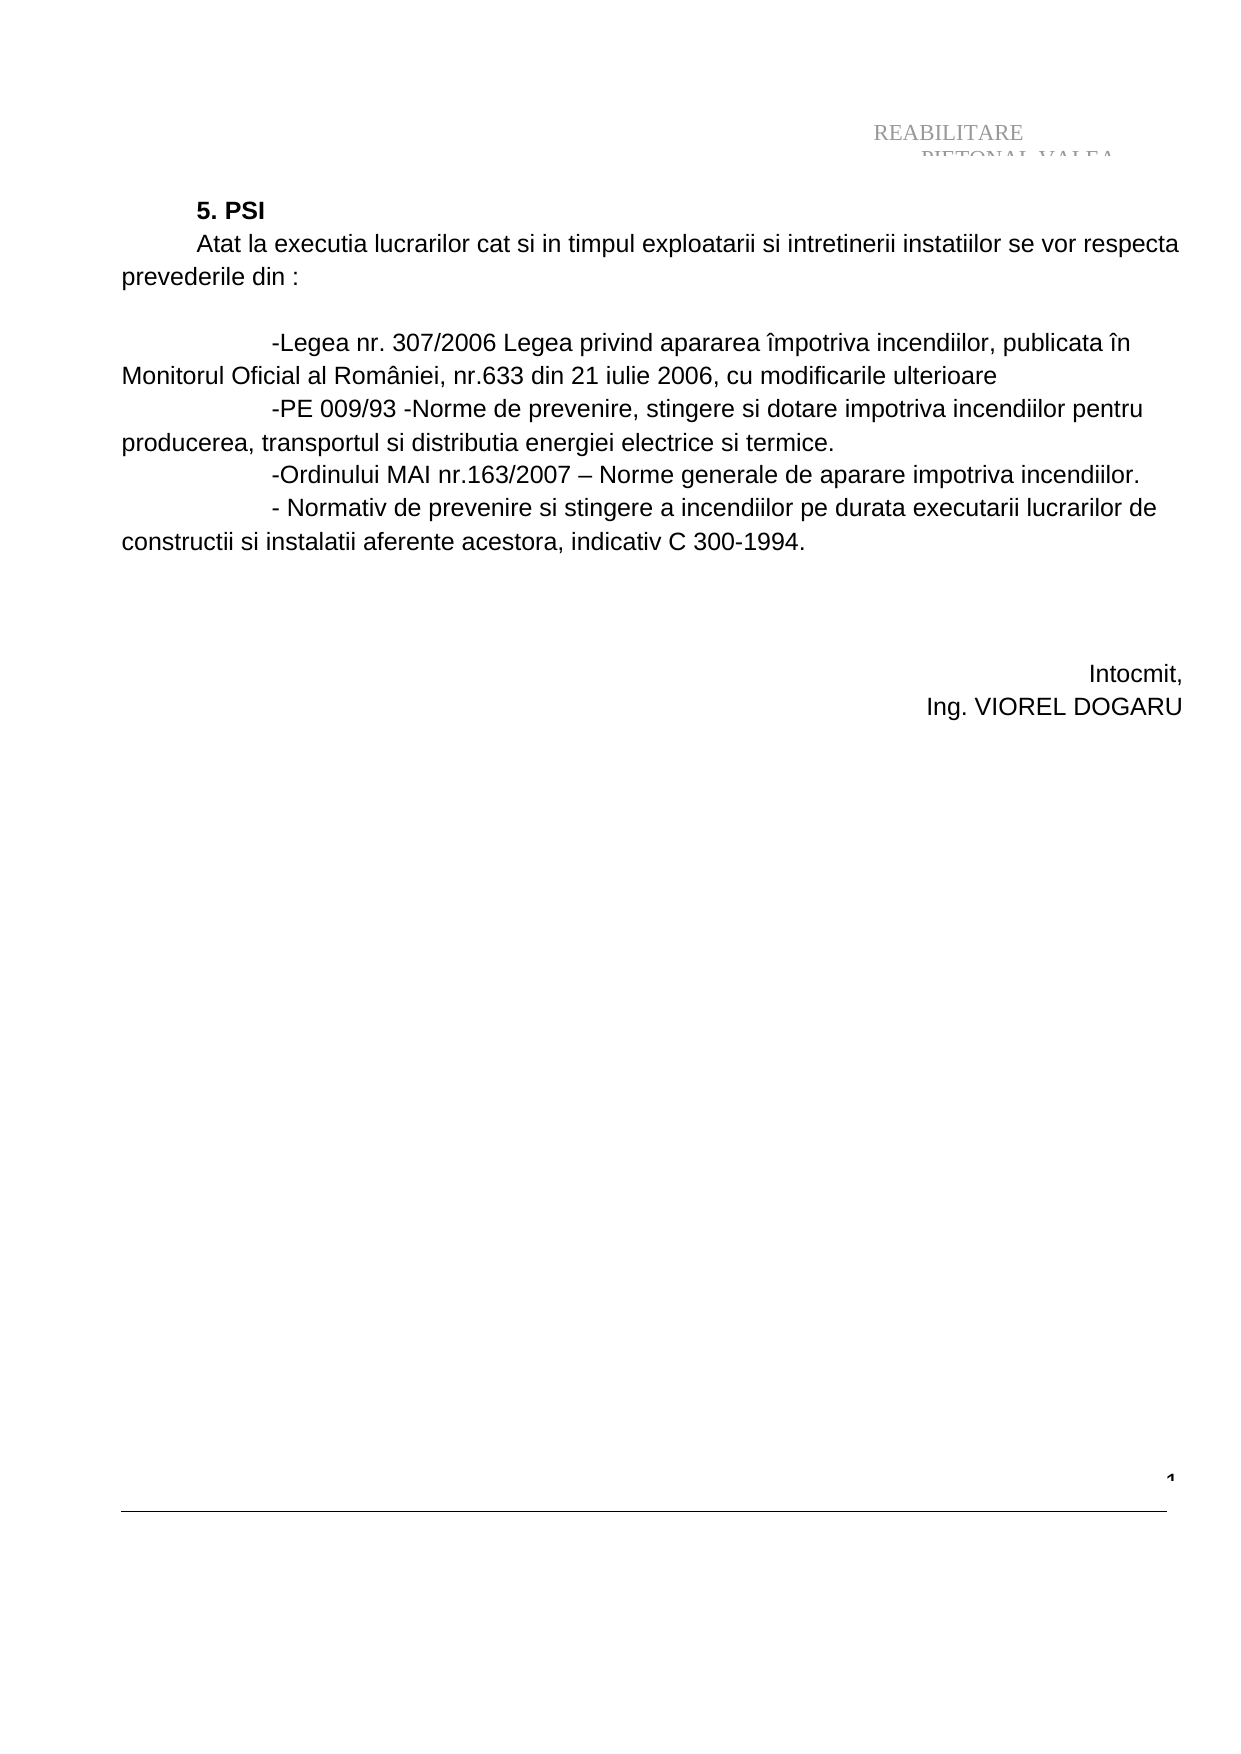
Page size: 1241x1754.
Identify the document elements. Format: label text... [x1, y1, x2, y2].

text - Normativ de prevenire si stingere a incendiilor pe durata executarii lucrarilor de constructii si instalatii aferente acestora, indicativ C 300-1994. [121, 493, 1198, 555]
subtitle PSI [196, 196, 1198, 224]
text Intocmit, Ing. VIOREL DOGARU [925, 659, 1183, 721]
text -Ordinului MAI nr.163/2007 – Norme generale de aparare impotriva incendiilor. [271, 461, 1198, 489]
text Atat la executia lucrarilor cat si in timpul exploatarii si intretinerii instatiilor se vor respecta prevederile din : [121, 229, 1198, 291]
text -PE 009/93 -Norme de prevenire, stingere si dotare impotriva incendiilor pentru producerea, transportul si distributia energiei electrice si termice. [121, 394, 1198, 456]
text -Legea nr. 307/2006 Legea privind apararea împotriva incendiilor, publicata în Monitorul Oficial al României, nr.633 din 21 iulie 2006, cu modificarile ulterioare [121, 328, 1198, 390]
